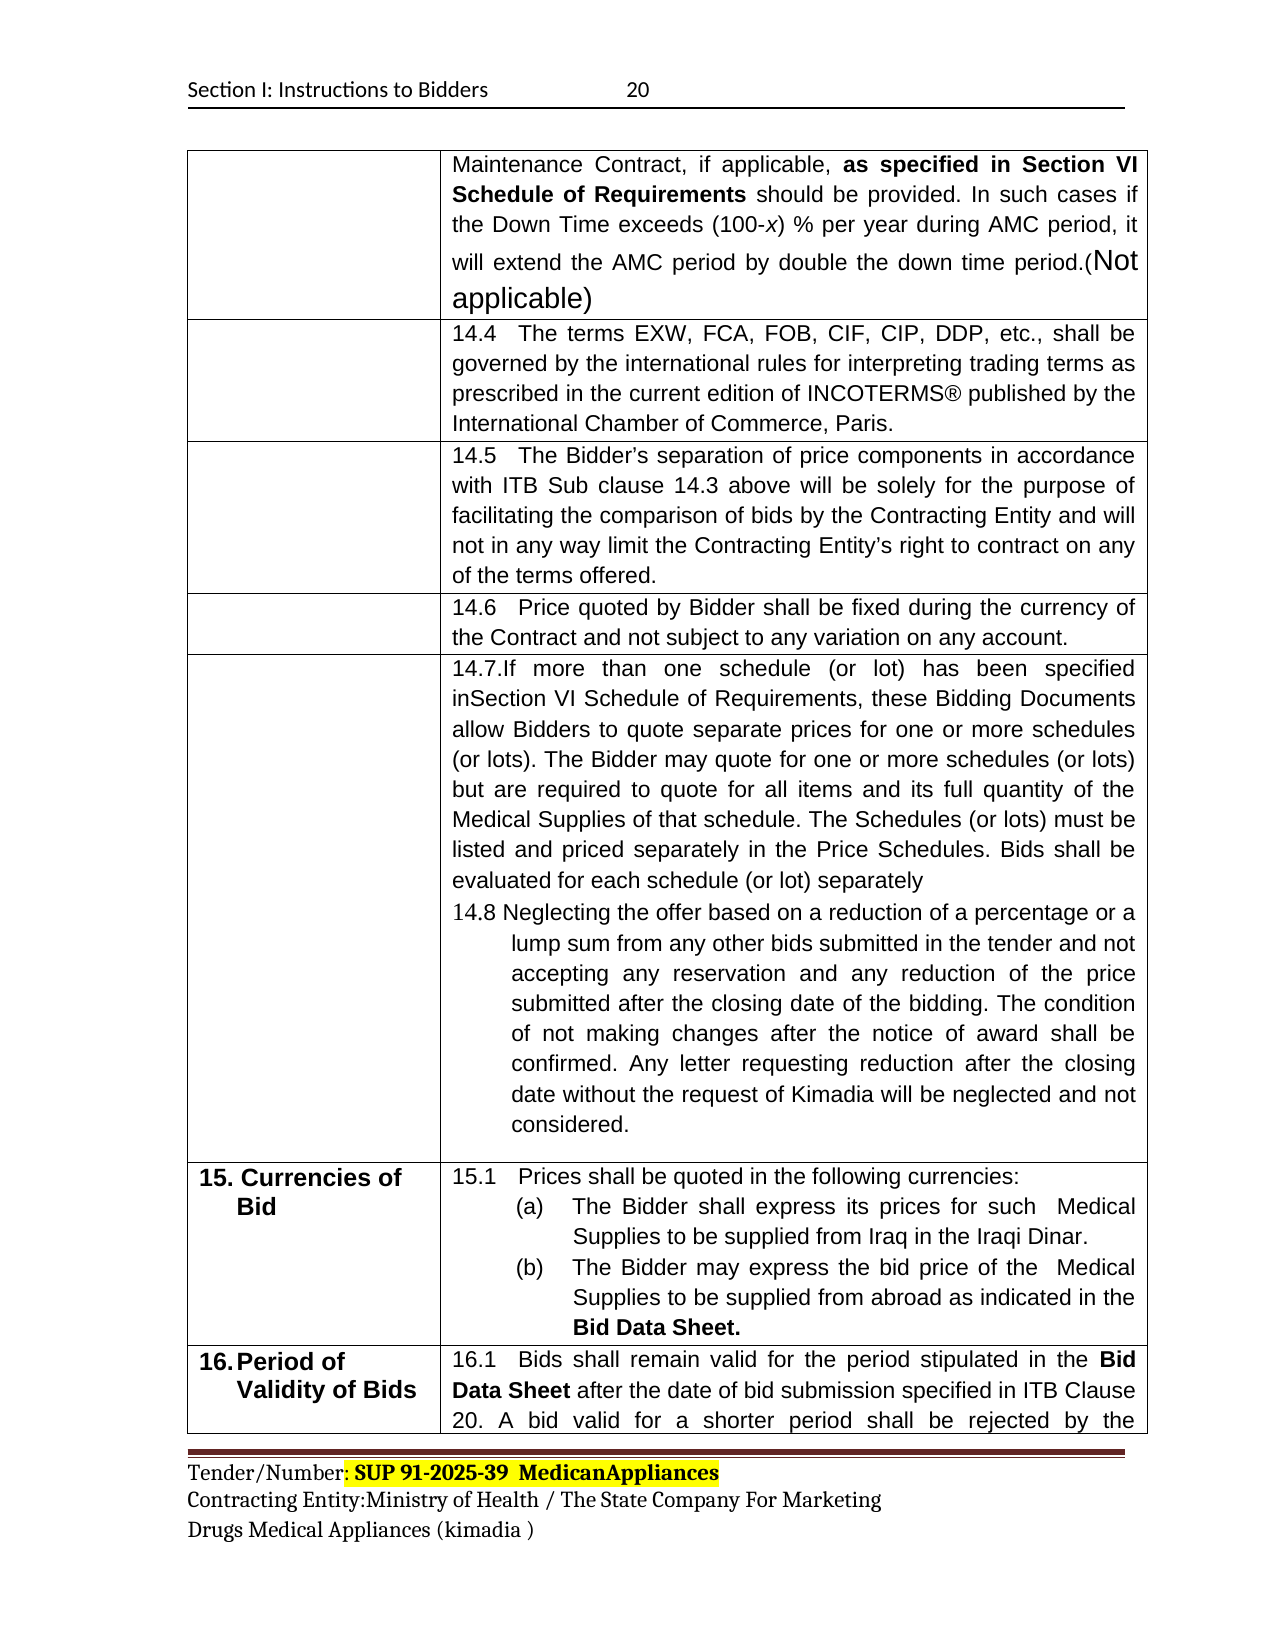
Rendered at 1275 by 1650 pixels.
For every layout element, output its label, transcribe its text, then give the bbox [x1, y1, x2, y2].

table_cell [188, 151, 440, 319]
table_cell [188, 594, 440, 654]
table_cell [188, 655, 440, 1162]
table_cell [441, 1346, 1147, 1433]
table_cell 14.7.If more than one schedule (or lot) has been specified inSection VI Schedule of Requirements, these Bidding Documents allow Bidders to quote separate prices for one or more schedules (or lots). The Bidder may quote for one or more schedules (or lots) but are required to quote for all items and its full quantity of the Medical Supplies of that schedule. The Schedules (or lots) must be listed and priced separately in the Price Schedules. Bids shall be evaluated for each schedule (or lot) separately 14.8 Neglecting the offer based on a reduction of a percentage or a lump sum from any other bids submitted in the tender and not accepting any reservation and any reduction of the price submitted after the closing date of the bidding. The condition of not making changes after the notice of award shall be confirmed. Any letter requesting reduction after the closing date without the request of Kimadia will be neglected and not considered. [441, 655, 1147, 1162]
table_cell [188, 320, 440, 441]
table_cell [188, 442, 440, 593]
table_cell 14.6 Price quoted by Bidder shall be fixed during the currency of the Contract and not subject to any variation on any account. [441, 594, 1147, 654]
table_cell 15. Currencies of Bid [188, 1163, 440, 1345]
table_cell 14.4 The terms EXW, FCA, FOB, CIF, CIP, DDP, etc., shall be governed by the international rules for interpreting trading terms as prescribed in the current edition of INCOTERMS® published by the International Chamber of Commerce, Paris. [441, 320, 1147, 441]
table_cell 15.1 Prices shall be quoted in the following currencies: (a) The Bidder shall express its prices for such Medical Supplies to be supplied from Iraq in the Iraqi Dinar. (b) The Bidder may express the bid price of the Medical Supplies to be supplied from abroad as indicated in the Bid Data Sheet. [441, 1163, 1147, 1345]
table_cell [188, 1346, 440, 1433]
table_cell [441, 151, 1147, 319]
table_cell 14.5 The Bidder’s separation of price components in accordance with ITB Sub clause 14.3 above will be solely for the purpose of facilitating the comparison of bids by the Contracting Entity and will not in any way limit the Contracting Entity’s right to contract on any of the terms offered. [441, 442, 1147, 593]
